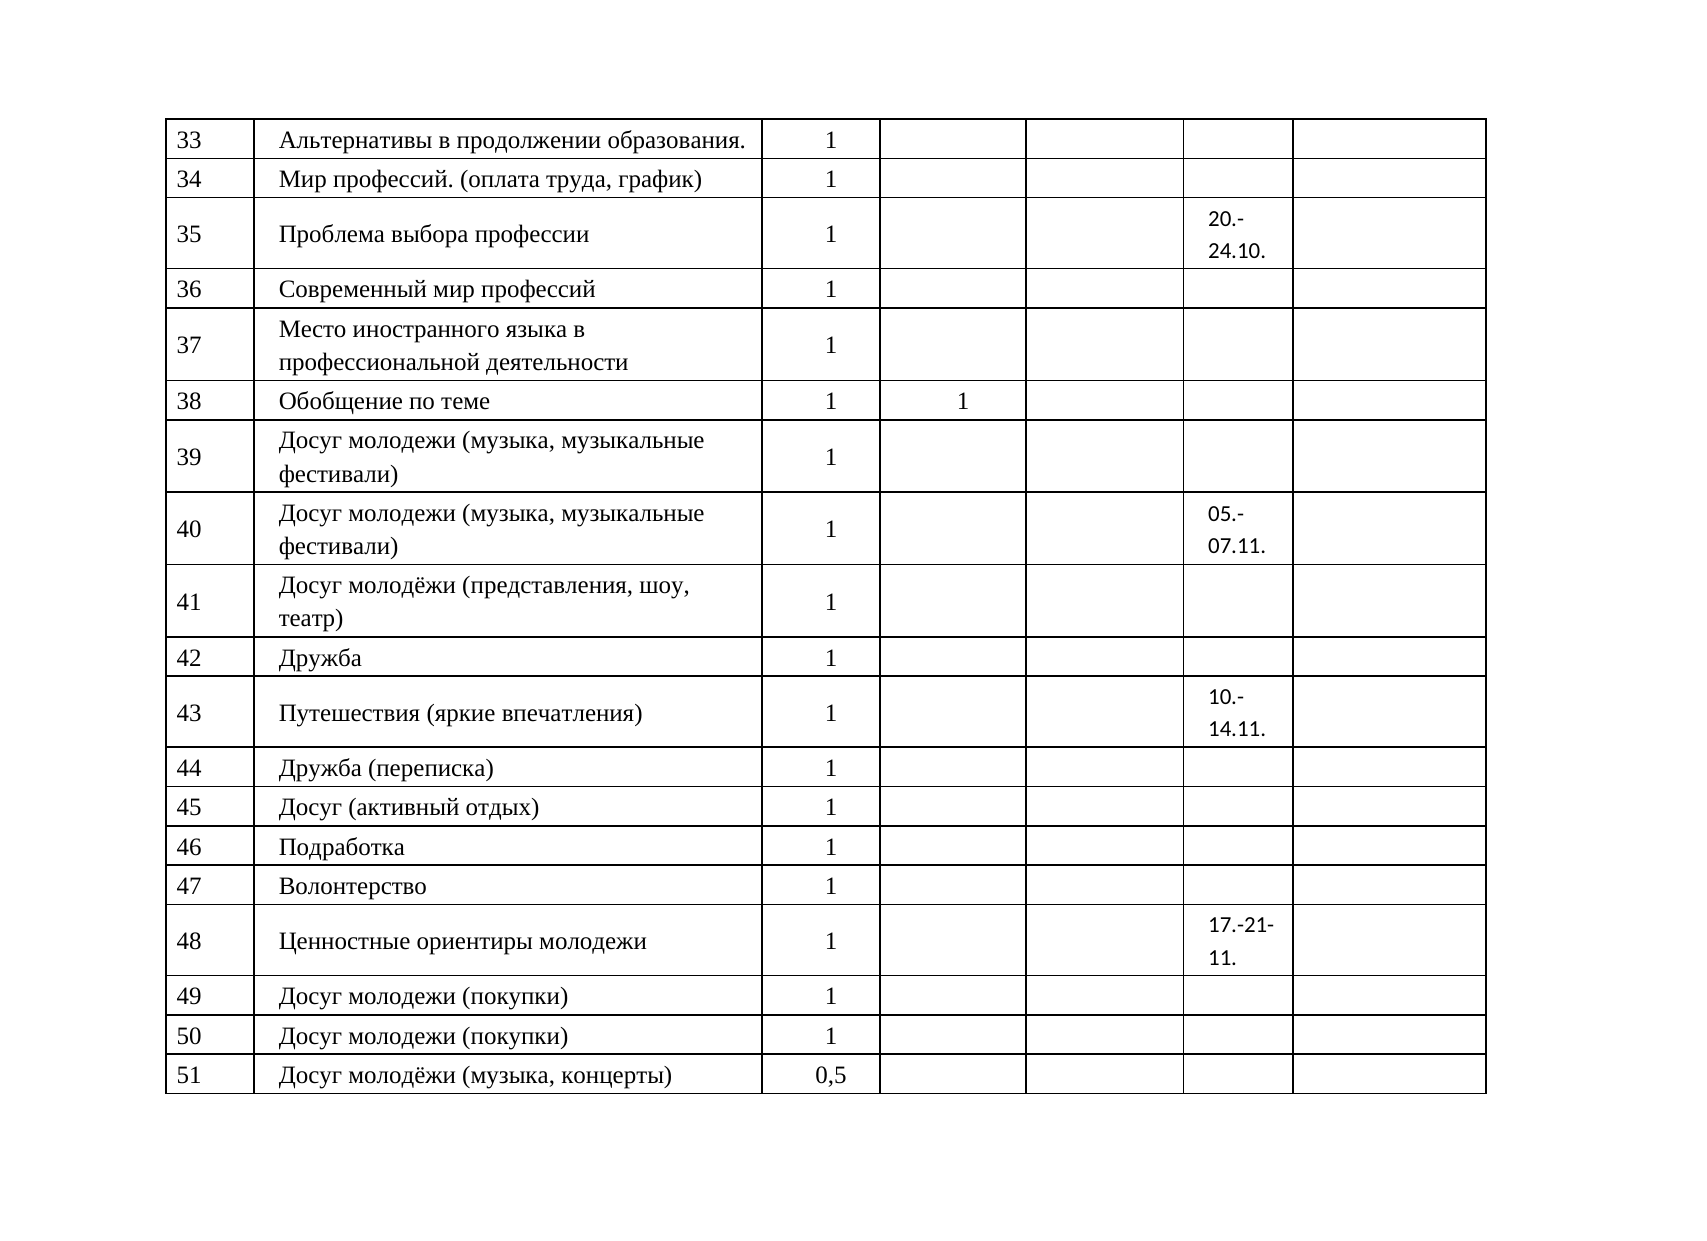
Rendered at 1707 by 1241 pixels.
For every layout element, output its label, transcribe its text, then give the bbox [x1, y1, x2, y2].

table_cell [881, 565, 1025, 636]
table_cell [881, 120, 1025, 157]
table_cell 1 [763, 493, 879, 564]
table_cell [1294, 976, 1485, 1014]
table_cell [1294, 677, 1485, 746]
table_cell [1294, 198, 1485, 268]
table_cell [881, 677, 1025, 746]
table_cell 1 [763, 159, 879, 197]
table_cell Место иностранного языка в профессиональной деятельности [255, 309, 761, 379]
table_cell 17.-21-11. [1184, 905, 1292, 974]
table_cell [1294, 827, 1485, 864]
table_cell [881, 866, 1025, 904]
table_cell Мир профессий. (оплата труда, график) [255, 159, 761, 197]
table_cell [1184, 787, 1292, 825]
table_cell [1027, 905, 1183, 974]
table_cell Обобщение по теме [255, 381, 761, 419]
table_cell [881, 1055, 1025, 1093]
table_cell [1027, 638, 1183, 675]
table_cell [1294, 381, 1485, 419]
table_cell [1294, 120, 1485, 157]
table_cell 34 [167, 159, 253, 197]
table_cell [1294, 269, 1485, 307]
table_cell 1 [763, 976, 879, 1014]
table_cell [1294, 309, 1485, 379]
table_cell Досуг молодёжи (представления, шоу, театр) [255, 565, 761, 636]
table_cell 33 [167, 120, 253, 157]
table_cell 41 [167, 565, 253, 636]
table_cell 42 [167, 638, 253, 675]
table_cell Досуг молодежи (покупки) [255, 976, 761, 1014]
table_cell 35 [167, 198, 253, 268]
table_cell 20.-24.10. [1184, 198, 1292, 268]
table_cell Дружба [255, 638, 761, 675]
table_cell [1294, 421, 1485, 491]
table_cell 1 [881, 381, 1025, 419]
table_cell [1184, 309, 1292, 379]
table_cell 1 [763, 309, 879, 379]
table_cell [881, 493, 1025, 564]
table_cell 40 [167, 493, 253, 564]
table_cell 43 [167, 677, 253, 746]
table_cell [1184, 120, 1292, 157]
table_cell [881, 1016, 1025, 1053]
table_cell [1184, 565, 1292, 636]
table_cell [1294, 493, 1485, 564]
table_cell [1294, 748, 1485, 786]
table_cell 51 [167, 1055, 253, 1093]
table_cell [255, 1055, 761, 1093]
table_cell 1 [763, 638, 879, 675]
table_cell [1184, 269, 1292, 307]
table_cell 39 [167, 421, 253, 491]
table_cell 1 [763, 198, 879, 268]
table_cell [1294, 159, 1485, 197]
table_cell [1027, 159, 1183, 197]
table_cell [1027, 198, 1183, 268]
table_cell 1 [763, 1016, 879, 1053]
table_cell 46 [167, 827, 253, 864]
table_cell 1 [763, 905, 879, 974]
table_cell 49 [167, 976, 253, 1014]
table_cell Альтернативы в продолжении образования. [255, 120, 761, 157]
table_cell [1027, 421, 1183, 491]
table_cell 1 [763, 120, 879, 157]
table_cell [1184, 638, 1292, 675]
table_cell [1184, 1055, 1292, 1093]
table_cell [1027, 565, 1183, 636]
table_cell Досуг молодежи (музыка, музыкальные фестивали) [255, 493, 761, 564]
table_cell [881, 905, 1025, 974]
table_cell 1 [763, 269, 879, 307]
table_cell [1294, 638, 1485, 675]
table_cell 1 [763, 748, 879, 786]
table_cell [1184, 159, 1292, 197]
table_cell Дружба (переписка) [255, 748, 761, 786]
table_cell [1294, 565, 1485, 636]
table_cell [1294, 1016, 1485, 1053]
table_cell [881, 269, 1025, 307]
table_cell 38 [167, 381, 253, 419]
table_cell [1027, 269, 1183, 307]
table_cell [1184, 421, 1292, 491]
table_cell [1184, 748, 1292, 786]
table_cell [881, 748, 1025, 786]
table_cell [1184, 976, 1292, 1014]
table_cell 44 [167, 748, 253, 786]
table_cell Досуг (активный отдых) [255, 787, 761, 825]
table_cell [1027, 309, 1183, 379]
table_cell [1027, 866, 1183, 904]
table_cell Ценностные ориентиры молодежи [255, 905, 761, 974]
table_cell [1184, 866, 1292, 904]
table_cell [1027, 677, 1183, 746]
table_cell 48 [167, 905, 253, 974]
table_cell [881, 827, 1025, 864]
table_cell Волонтерство [255, 866, 761, 904]
table_cell 05.-07.11. [1184, 493, 1292, 564]
table_cell [1184, 1016, 1292, 1053]
table_cell [881, 638, 1025, 675]
table_cell [1184, 827, 1292, 864]
table_cell [1027, 493, 1183, 564]
table_cell 1 [763, 827, 879, 864]
table_cell [1027, 381, 1183, 419]
table_cell [881, 421, 1025, 491]
table_cell 37 [167, 309, 253, 379]
table_cell [1294, 905, 1485, 974]
table_cell 50 [167, 1016, 253, 1053]
table_cell Досуг молодежи (покупки) [255, 1016, 761, 1053]
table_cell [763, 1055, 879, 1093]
table_cell 45 [167, 787, 253, 825]
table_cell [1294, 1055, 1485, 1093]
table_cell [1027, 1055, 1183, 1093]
table_cell [1294, 866, 1485, 904]
table_cell [1027, 787, 1183, 825]
table_cell Досуг молодежи (музыка, музыкальные фестивали) [255, 421, 761, 491]
table_cell [1027, 976, 1183, 1014]
table_cell Подработка [255, 827, 761, 864]
table_cell Путешествия (яркие впечатления) [255, 677, 761, 746]
table_cell 36 [167, 269, 253, 307]
table_cell 1 [763, 421, 879, 491]
table_cell [881, 159, 1025, 197]
table_cell Проблема выбора профессии [255, 198, 761, 268]
table_cell [1027, 748, 1183, 786]
table_cell 47 [167, 866, 253, 904]
table_cell 1 [763, 677, 879, 746]
table_cell [881, 309, 1025, 379]
table_cell 1 [763, 565, 879, 636]
table_cell [1294, 787, 1485, 825]
table_cell [1027, 120, 1183, 157]
table_cell [881, 976, 1025, 1014]
table_cell [881, 787, 1025, 825]
table_cell [1027, 827, 1183, 864]
table_cell [881, 198, 1025, 268]
table_cell 1 [763, 381, 879, 419]
table_cell 1 [763, 866, 879, 904]
table_cell Современный мир профессий [255, 269, 761, 307]
table_cell [1027, 1016, 1183, 1053]
table_cell 1 [763, 787, 879, 825]
table_cell [1184, 381, 1292, 419]
table_cell 10.-14.11. [1184, 677, 1292, 746]
